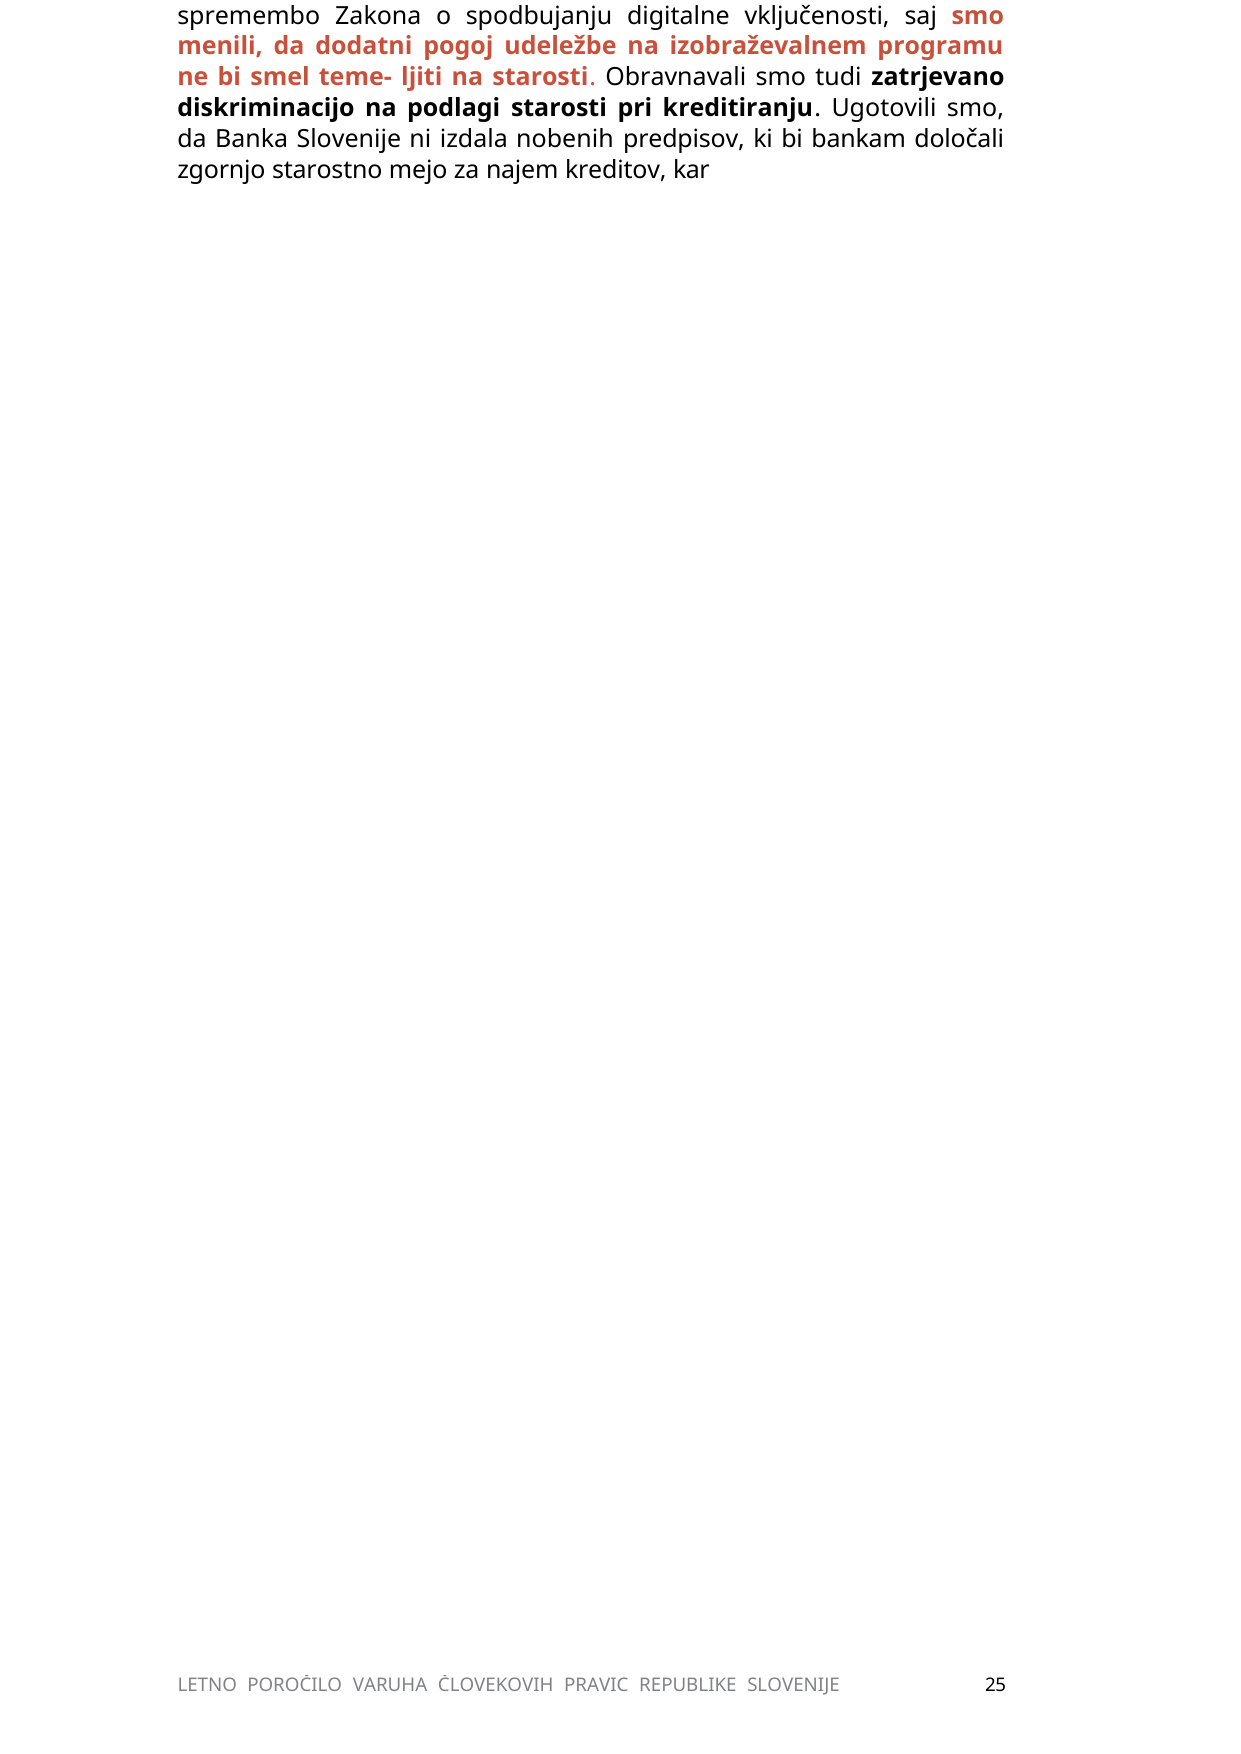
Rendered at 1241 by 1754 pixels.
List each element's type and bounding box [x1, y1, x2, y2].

text [177, 0, 1004, 186]
